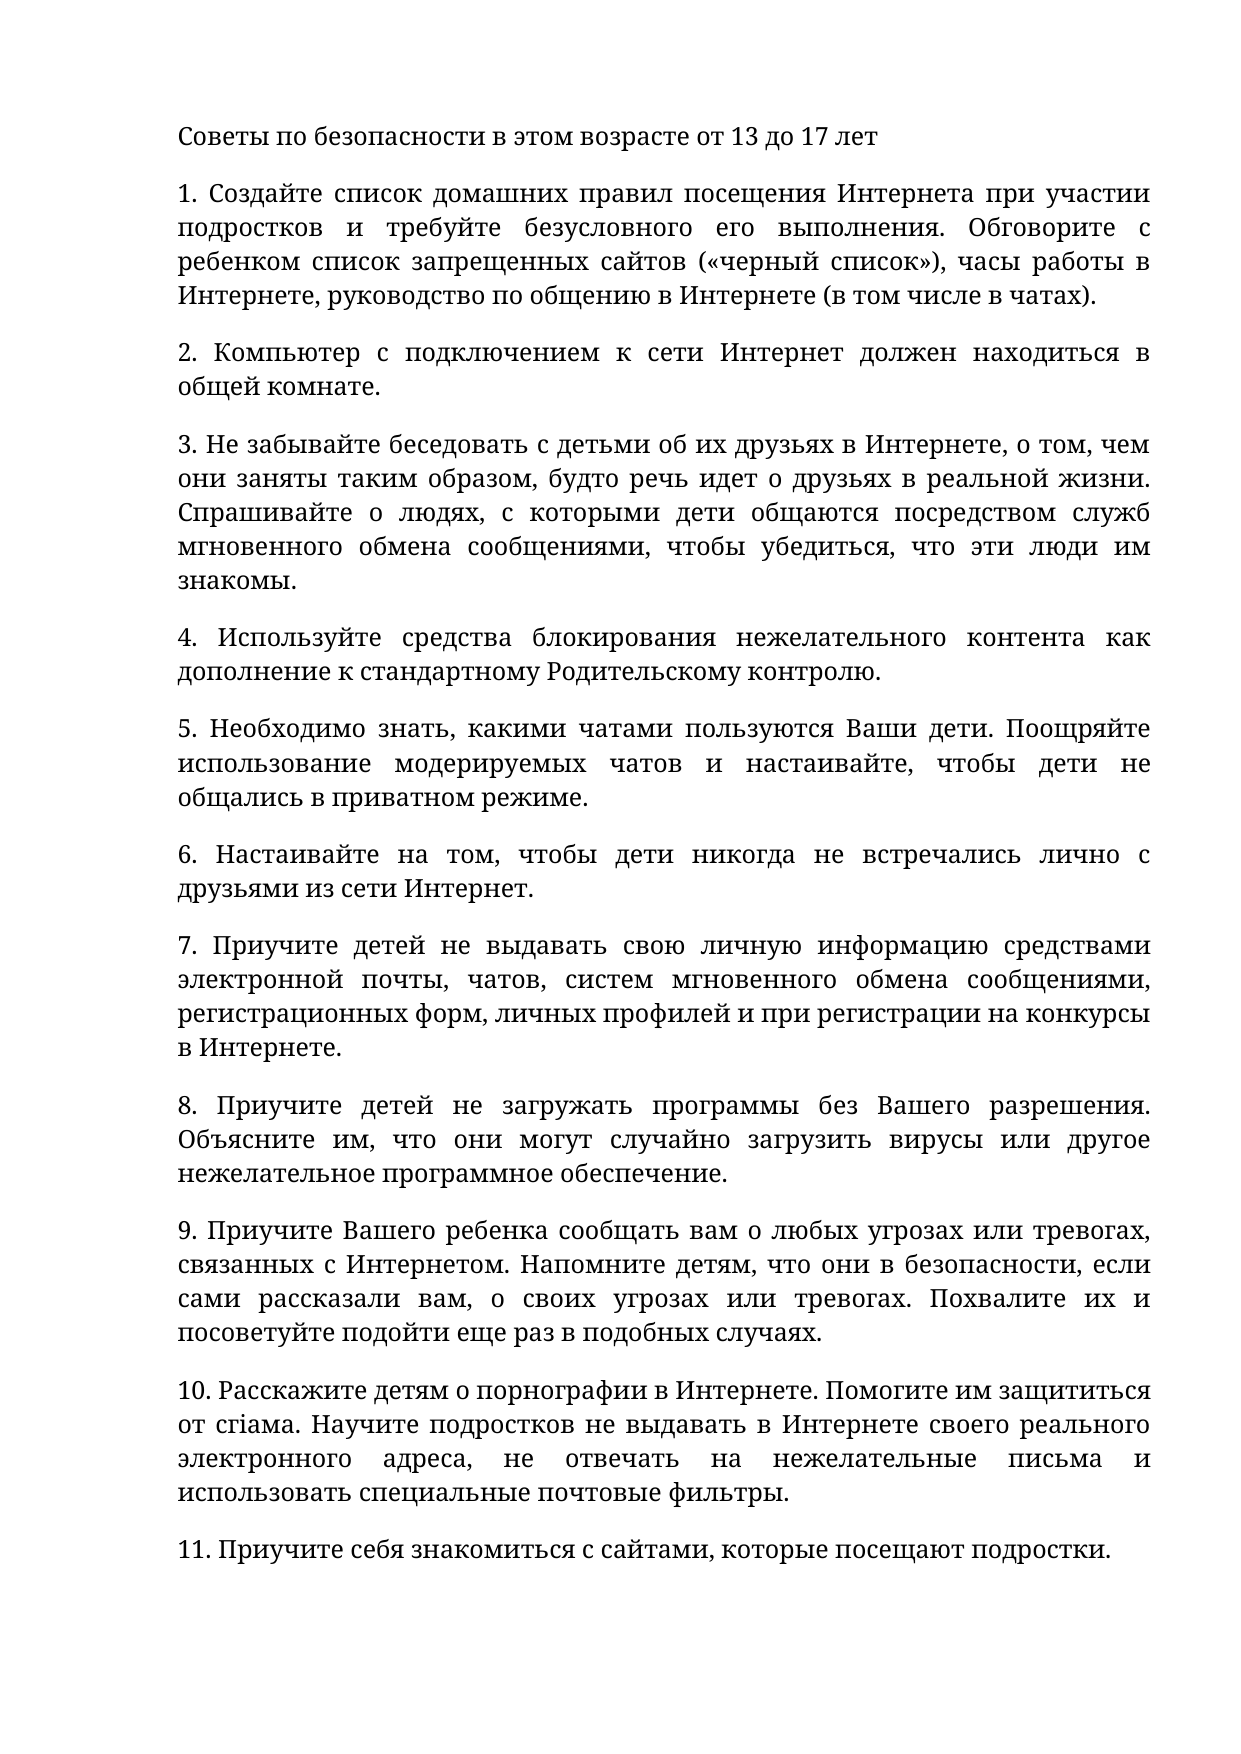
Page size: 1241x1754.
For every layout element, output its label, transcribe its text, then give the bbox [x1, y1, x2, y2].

text 5. Необходимо знать, какими чатами пользуются Ваши дети. Поощряйте использование модерируемых чатов и настаивайте, чтобы дети не общались в приватном режиме. [177, 711, 1152, 813]
text 8. Приучите детей не загружать программы без Вашего разрешения. Объясните им, что они могут случайно загрузить вирусы или другое нежелательное программное обеспечение. [177, 1087, 1152, 1189]
text 9. Приучите Вашего ребенка сообщать вам о любых угрозах или тревогах, связанных с Интернетом. Напомните детям, что они в безопасности, если сами рассказали вам, о своих угрозах или тревогах. Похвалите их и посоветуйте подойти еще раз в подобных случаях. [177, 1213, 1152, 1349]
text 3. Не забывайте беседовать с детьми об их друзьях в Интернете, о том, чем они заняты таким образом, будто речь идет о друзьях в реальной жизни. Спрашивайте о людях, с которыми дети общаются посредством служб мгновенного обмена сообщениями, чтобы убедиться, что эти люди им знакомы. [177, 426, 1152, 597]
text 2. Компьютер с подключением к сети Интернет должен находиться в общей комнате. [177, 335, 1152, 403]
text 10. Расскажите детям о порнографии в Интернете. Помогите им защититься от сгіама. Научите подростков не выдавать в Интернете своего реального электронного адреса, не отвечать на нежелательные письма и использовать специальные почтовые фильтры. [177, 1372, 1152, 1508]
text 1. Создайте список домашних правил посещения Интернета при участии подростков и требуйте безусловного его выполнения. Обговорите с ребенком список запрещенных сайтов («черный список»), часы работы в Интернете, руководство по общению в Интернете (в том числе в чатах). [177, 175, 1152, 312]
text 11. Приучите себя знакомиться с сайтами, которые посещают подростки. [177, 1532, 1152, 1566]
text 7. Приучите детей не выдавать свою личную информацию средствами электронной почты, чатов, систем мгновенного обмена сообщениями, регистрационных форм, личных профилей и при регистрации на конкурсы в Интернете. [177, 928, 1152, 1064]
text 4. Используйте средства блокирования нежелательного контента как дополнение к стандартному Родительскому контролю. [177, 620, 1152, 688]
text Советы по безопасности в этом возрасте от 13 до 17 лет [177, 118, 1152, 152]
text 6. Настаивайте на том, чтобы дети никогда не встречались лично с друзьями из сети Интернет. [177, 837, 1152, 905]
